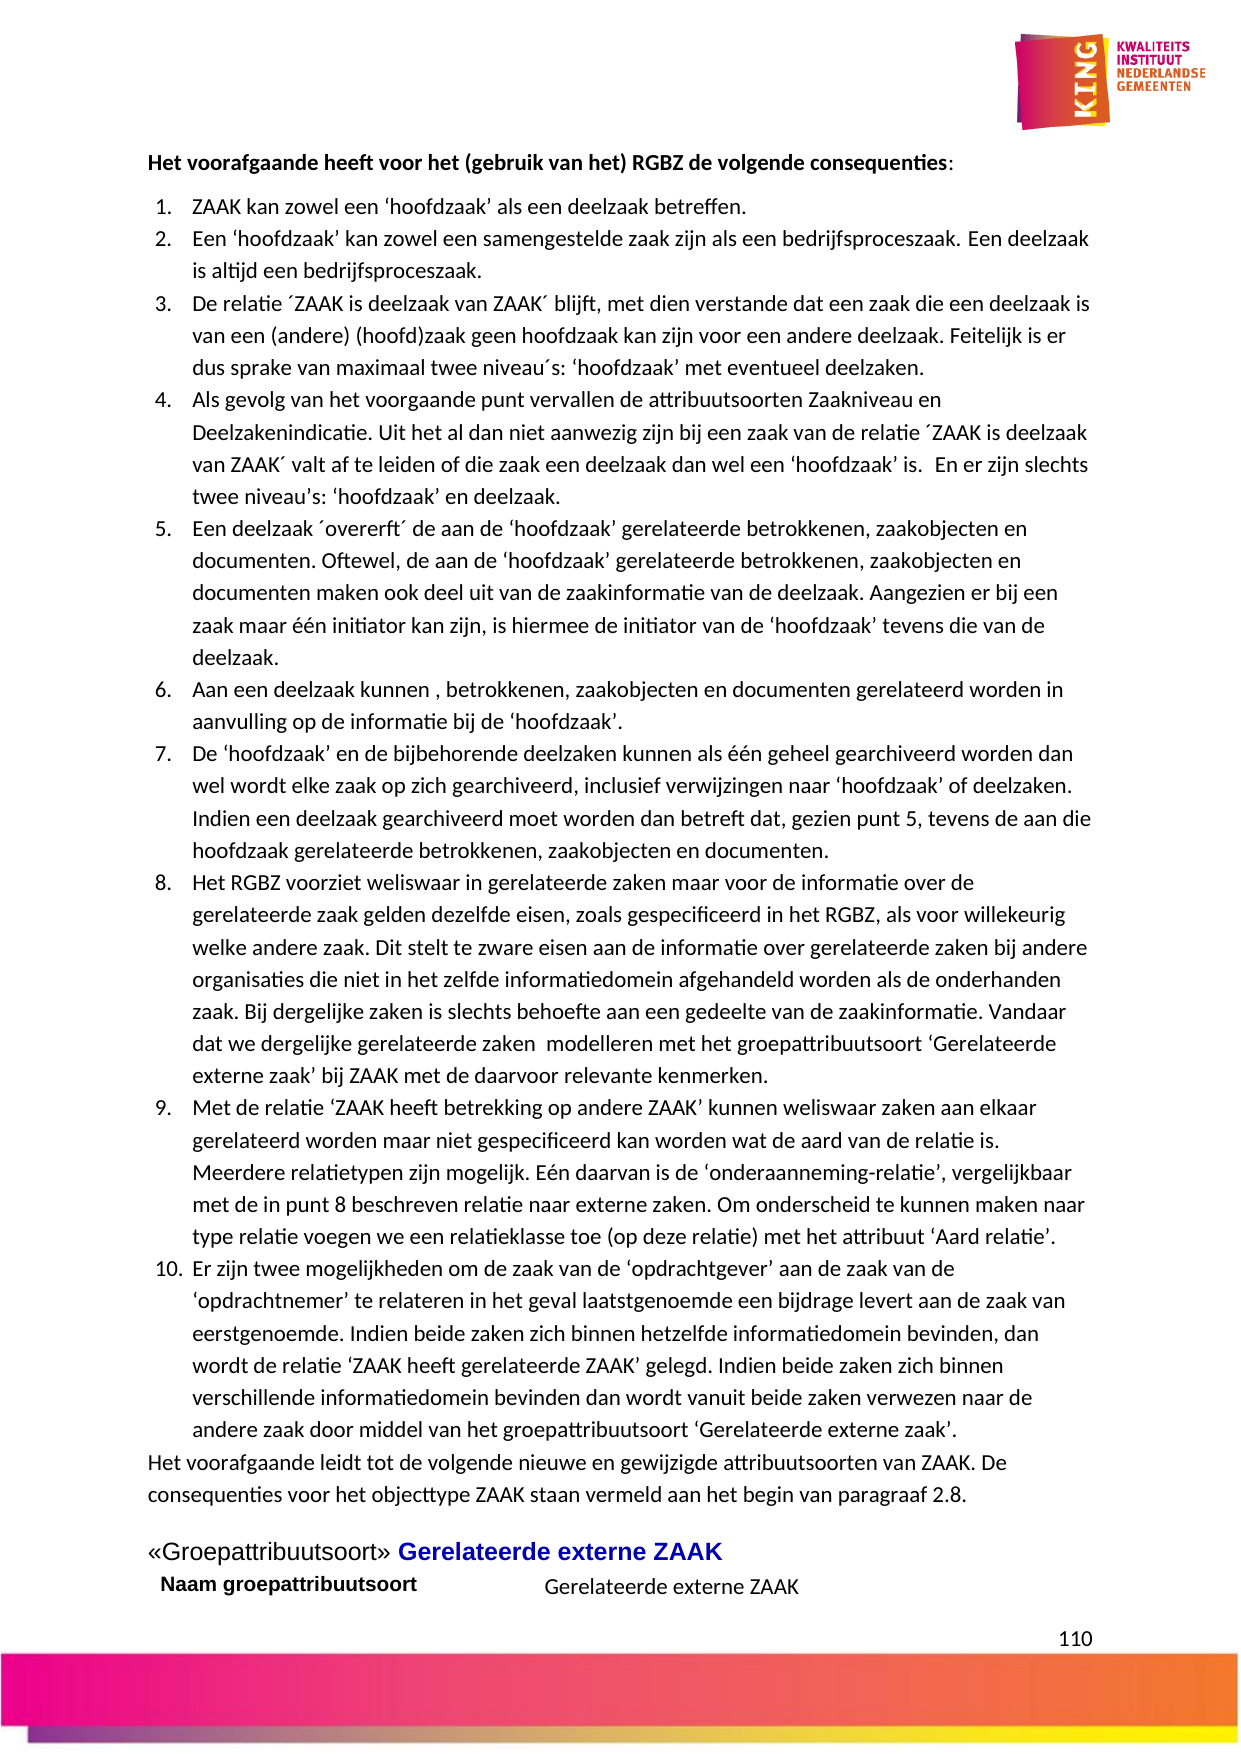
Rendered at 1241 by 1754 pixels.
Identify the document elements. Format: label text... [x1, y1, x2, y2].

list Een deelzaak ´overerft´ de aan de ‘hoofdzaak’ gerelateerde betrokkenen, zaakobjecten en documenten. Oftewel, de aan de ‘hoofdzaak’ gerelateerde betrokkenen, zaakobjecten en documenten maken ook deel uit van de zaakinformatie van de deelzaak. Aangezien er bij een zaak maar één initiator kan zijn, is hiermee de initiator van de ‘hoofdzaak’ tevens die van de deelzaak. [154, 514, 1093, 671]
list De ‘hoofdzaak’ en de bijbehorende deelzaken kunnen als één geheel gearchiveerd worden dan wel wordt elke zaak op zich gearchiveerd, inclusief verwijzingen naar ‘hoofdzaak’ of deelzaken. Indien een deelzaak gearchiveerd moet worden dan betreft dat, gezien punt 5, tevens de aan die hoofdzaak gerelateerde betrokkenen, zaakobjecten en documenten. [154, 739, 1093, 864]
list Het RGBZ voorziet weliswaar in gerelateerde zaken maar voor de informatie over de gerelateerde zaak gelden dezelfde eisen, zoals gespecificeerd in het RGBZ, als voor willekeurig welke andere zaak. Dit stelt te zware eisen aan de informatie over gerelateerde zaken bij andere organisaties die niet in het zelfde informatiedomein afgehandeld worden als de onderhanden zaak. Bij dergelijke zaken is slechts behoefte aan een gedeelte van de zaakinformatie. Vandaar dat we dergelijke gerelateerde zaken modelleren met het groepattribuutsoort ‘Gerelateerde externe zaak’ bij ZAAK met de daarvoor relevante kenmerken. [154, 868, 1093, 1089]
list Er zijn twee mogelijkheden om de zaak van de ‘opdrachtgever’ aan de zaak van de ‘opdrachtnemer’ te relateren in het geval laatstgenoemde een bijdrage levert aan de zaak van eerstgenoemde. Indien beide zaken zich binnen hetzelfde informatiedomein bevinden, dan wordt de relatie ‘ZAAK heeft gerelateerde ZAAK’ gelegd. Indien beide zaken zich binnen verschillende informatiedomein bevinden dan wordt vanuit beide zaken verwezen naar de andere zaak door middel van het groepattribuutsoort ‘Gerelateerde externe zaak’. [154, 1254, 1093, 1443]
list Aan een deelzaak kunnen , betrokkenen, zaakobjecten en documenten gerelateerd worden in aanvulling op de informatie bij de ‘hoofdzaak’. [154, 675, 1093, 735]
list ZAAK kan zowel een ‘hoofdzaak’ als een deelzaak betreffen. [155, 192, 1093, 220]
list Als gevolg van het voorgaande punt vervallen de attribuutsoorten Zaakniveau en Deelzakenindicatie. Uit het al dan niet aanwezig zijn bij een zaak van de relatie ´ZAAK is deelzaak van ZAAK´ valt af te leiden of die zaak een deelzaak dan wel een ‘hoofdzaak’ is. En er zijn slechts twee niveau’s: ‘hoofdzaak’ en deelzaak. [154, 385, 1093, 510]
list Met de relatie ‘ZAAK heeft betrekking op andere ZAAK’ kunnen weliswaar zaken aan elkaar gerelateerd worden maar niet gespecificeerd kan worden wat de aard van de relatie is. Meerdere relatietypen zijn mogelijk. Eén daarvan is de ‘onderaanneming-relatie’, vergelijkbaar met de in punt 8 beschreven relatie naar externe zaken. Om onderscheid te kunnen maken naar type relatie voegen we een relatieklasse toe (op deze relatie) met het attribuut ‘Aard relatie’. [154, 1093, 1093, 1250]
picture [0, 1650, 1239, 1750]
text «Groepattribuutsoort» Gerelateerde externe ZAAK [148, 1537, 1093, 1566]
list Een ‘hoofdzaak’ kan zowel een samengestelde zaak zijn als een bedrijfsproceszaak. Een deelzaak is altijd een bedrijfsproceszaak. [154, 224, 1093, 285]
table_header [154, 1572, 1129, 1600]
text Het voorafgaande heeft voor het (gebruik van het) RGBZ de volgende consequenties: [148, 148, 1093, 176]
list De relatie ´ZAAK is deelzaak van ZAAK´ blijft, met dien verstande dat een zaak die een deelzaak is van een (andere) (hoofd)zaak geen hoofdzaak kan zijn voor een andere deelzaak. Feitelijk is er dus sprake van maximaal twee niveau´s: ‘hoofdzaak’ met eventueel deelzaken. [154, 289, 1093, 381]
text Het voorafgaande leidt tot de volgende nieuwe en gewijzigde attribuutsoorten van ZAAK. De consequenties voor het objecttype ZAAK staan vermeld aan het begin van paragraaf 2.8. [148, 1448, 1093, 1508]
picture [1014, 33, 1206, 131]
